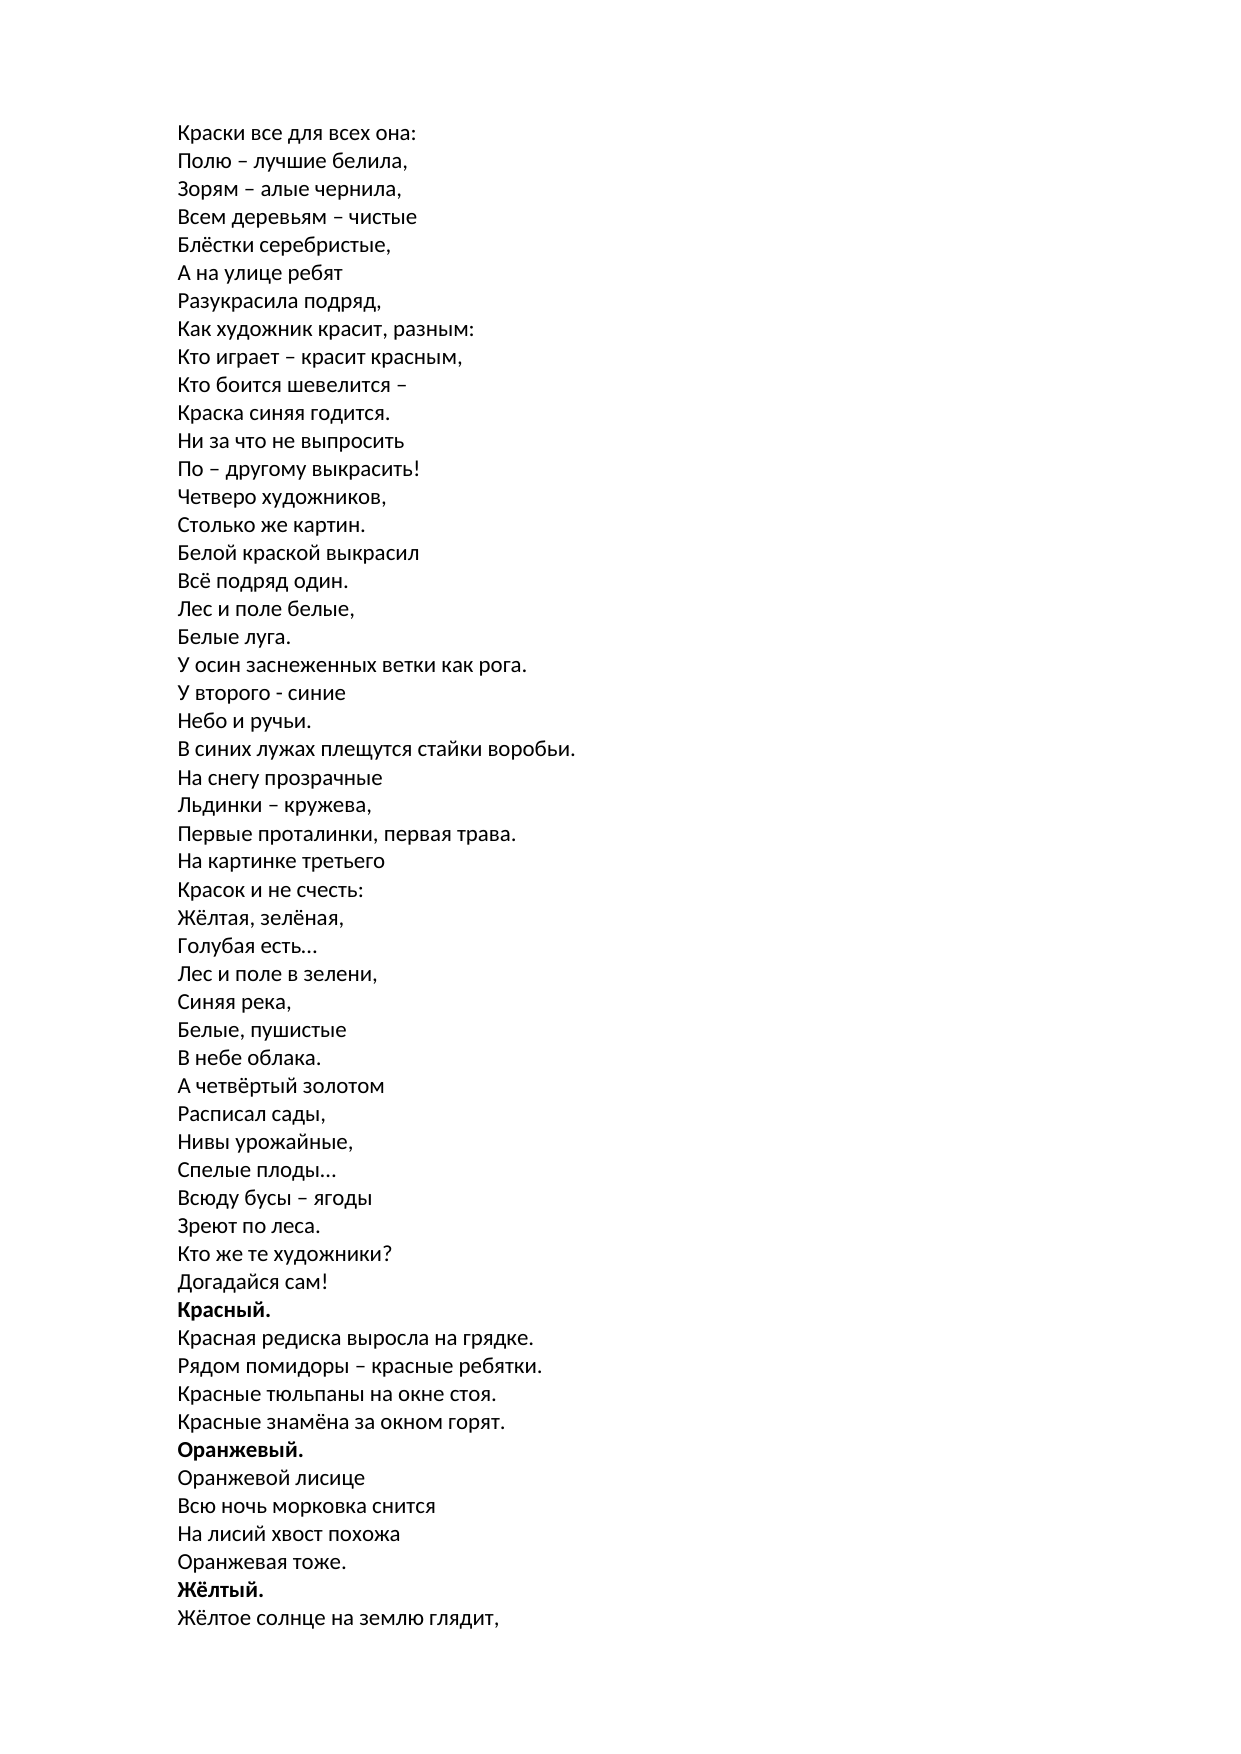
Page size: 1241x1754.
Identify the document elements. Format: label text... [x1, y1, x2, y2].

text Всем деревьям – чистые [177, 202, 1152, 230]
text Краска синяя годится. [177, 398, 1152, 426]
text Столько же картин. [177, 510, 1152, 538]
text Ни за что не выпросить [177, 426, 1152, 454]
text Блёстки серебристые, [177, 230, 1152, 258]
text Расписал сады, [177, 1099, 1152, 1127]
text На снегу прозрачные [177, 763, 1152, 791]
text Белые, пушистые [177, 1015, 1152, 1043]
text Кто же те художники? [177, 1239, 1152, 1267]
text А на улице ребят [177, 258, 1152, 286]
text Красок и не счесть: [177, 875, 1152, 903]
text На лисий хвост похожа [177, 1519, 1152, 1547]
text По – другому выкрасить! [177, 454, 1152, 482]
text На картинке третьего [177, 847, 1152, 875]
text Догадайся сам! [177, 1267, 1152, 1295]
text Всюду бусы – ягоды [177, 1183, 1152, 1211]
text Белые луга. [177, 622, 1152, 651]
text Жёлтый. [177, 1575, 1152, 1603]
text Лес и поле в зелени, [177, 959, 1152, 987]
text Зорям – алые чернила, [177, 174, 1152, 202]
text Жёлтое солнце на землю глядит, [177, 1603, 1152, 1631]
text Красный. [177, 1295, 1152, 1323]
text Голубая есть… [177, 931, 1152, 959]
text Жёлтая, зелёная, [177, 903, 1152, 931]
text Льдинки – кружева, [177, 791, 1152, 819]
text Рядом помидоры – красные ребятки. [177, 1351, 1152, 1379]
text Белой краской выкрасил [177, 538, 1152, 566]
text Полю – лучшие белила, [177, 146, 1152, 174]
text Спелые плоды… [177, 1155, 1152, 1183]
text Лес и поле белые, [177, 594, 1152, 622]
text Четверо художников, [177, 482, 1152, 510]
text Всё подряд один. [177, 566, 1152, 594]
text У второго - синие [177, 678, 1152, 707]
text Первые проталинки, первая трава. [177, 819, 1152, 847]
text Небо и ручьи. [177, 707, 1152, 734]
text Красные знамёна за окном горят. [177, 1407, 1152, 1435]
text У осин заснеженных ветки как рога. [177, 651, 1152, 678]
text Всю ночь морковка снится [177, 1491, 1152, 1519]
text Краски все для всех она: [177, 118, 1152, 146]
text Синяя река, [177, 987, 1152, 1015]
text В синих лужах плещутся стайки воробьи. [177, 734, 1152, 763]
text Оранжевый. [177, 1435, 1152, 1463]
text Зреют по леса. [177, 1211, 1152, 1239]
text Красная редиска выросла на грядке. [177, 1323, 1152, 1351]
text А четвёртый золотом [177, 1071, 1152, 1099]
text Оранжевой лисице [177, 1463, 1152, 1491]
text Разукрасила подряд, [177, 286, 1152, 314]
text Оранжевая тоже. [177, 1547, 1152, 1575]
text Кто играет – красит красным, [177, 342, 1152, 370]
text Красные тюльпаны на окне стоя. [177, 1379, 1152, 1407]
text Нивы урожайные, [177, 1127, 1152, 1155]
text Кто боится шевелится – [177, 370, 1152, 398]
text Как художник красит, разным: [177, 314, 1152, 342]
text В небе облака. [177, 1043, 1152, 1071]
